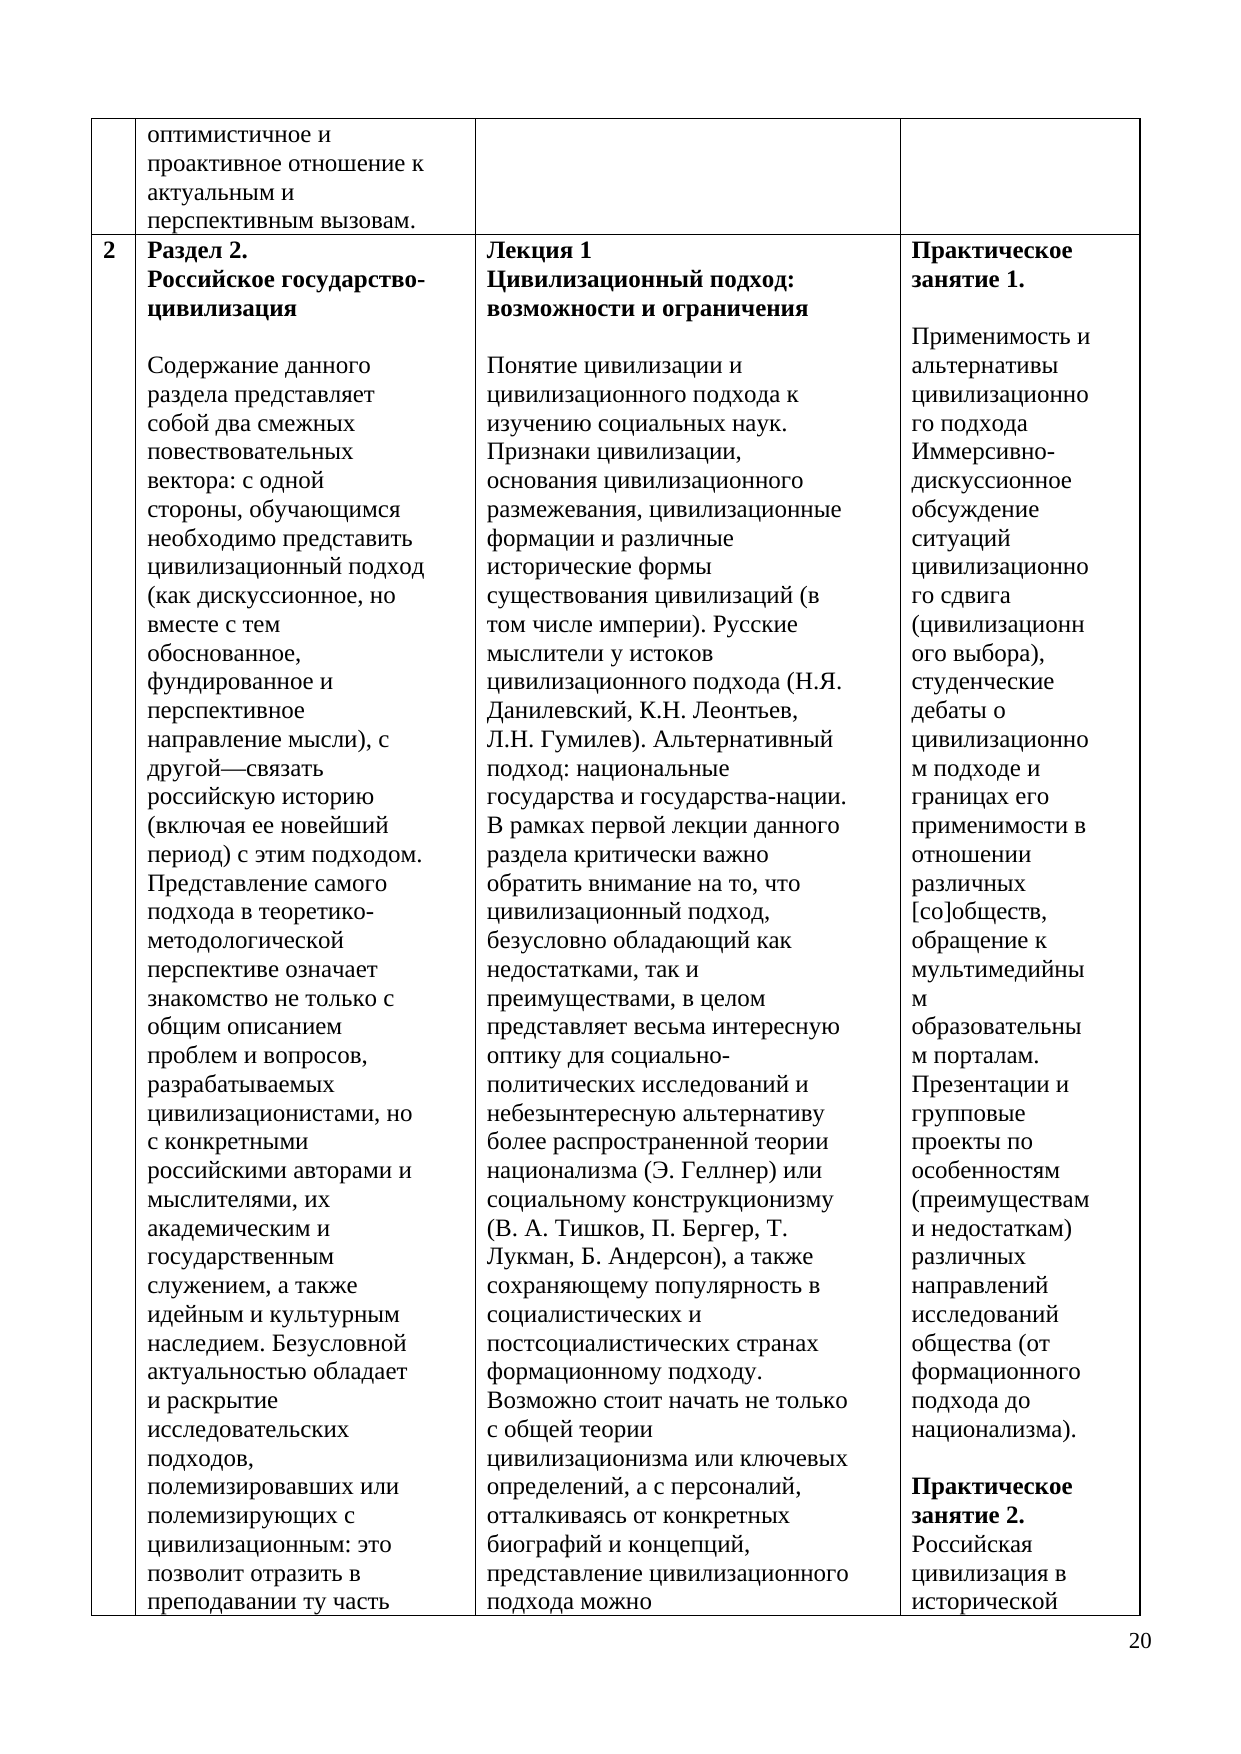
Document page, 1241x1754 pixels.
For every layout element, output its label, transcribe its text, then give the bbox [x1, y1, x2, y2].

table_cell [136, 235, 475, 1615]
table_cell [476, 235, 900, 1615]
table_cell 2 [92, 235, 135, 1615]
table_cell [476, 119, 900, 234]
table_cell [92, 119, 135, 234]
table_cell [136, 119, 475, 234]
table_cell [901, 235, 1139, 1615]
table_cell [901, 119, 1139, 234]
